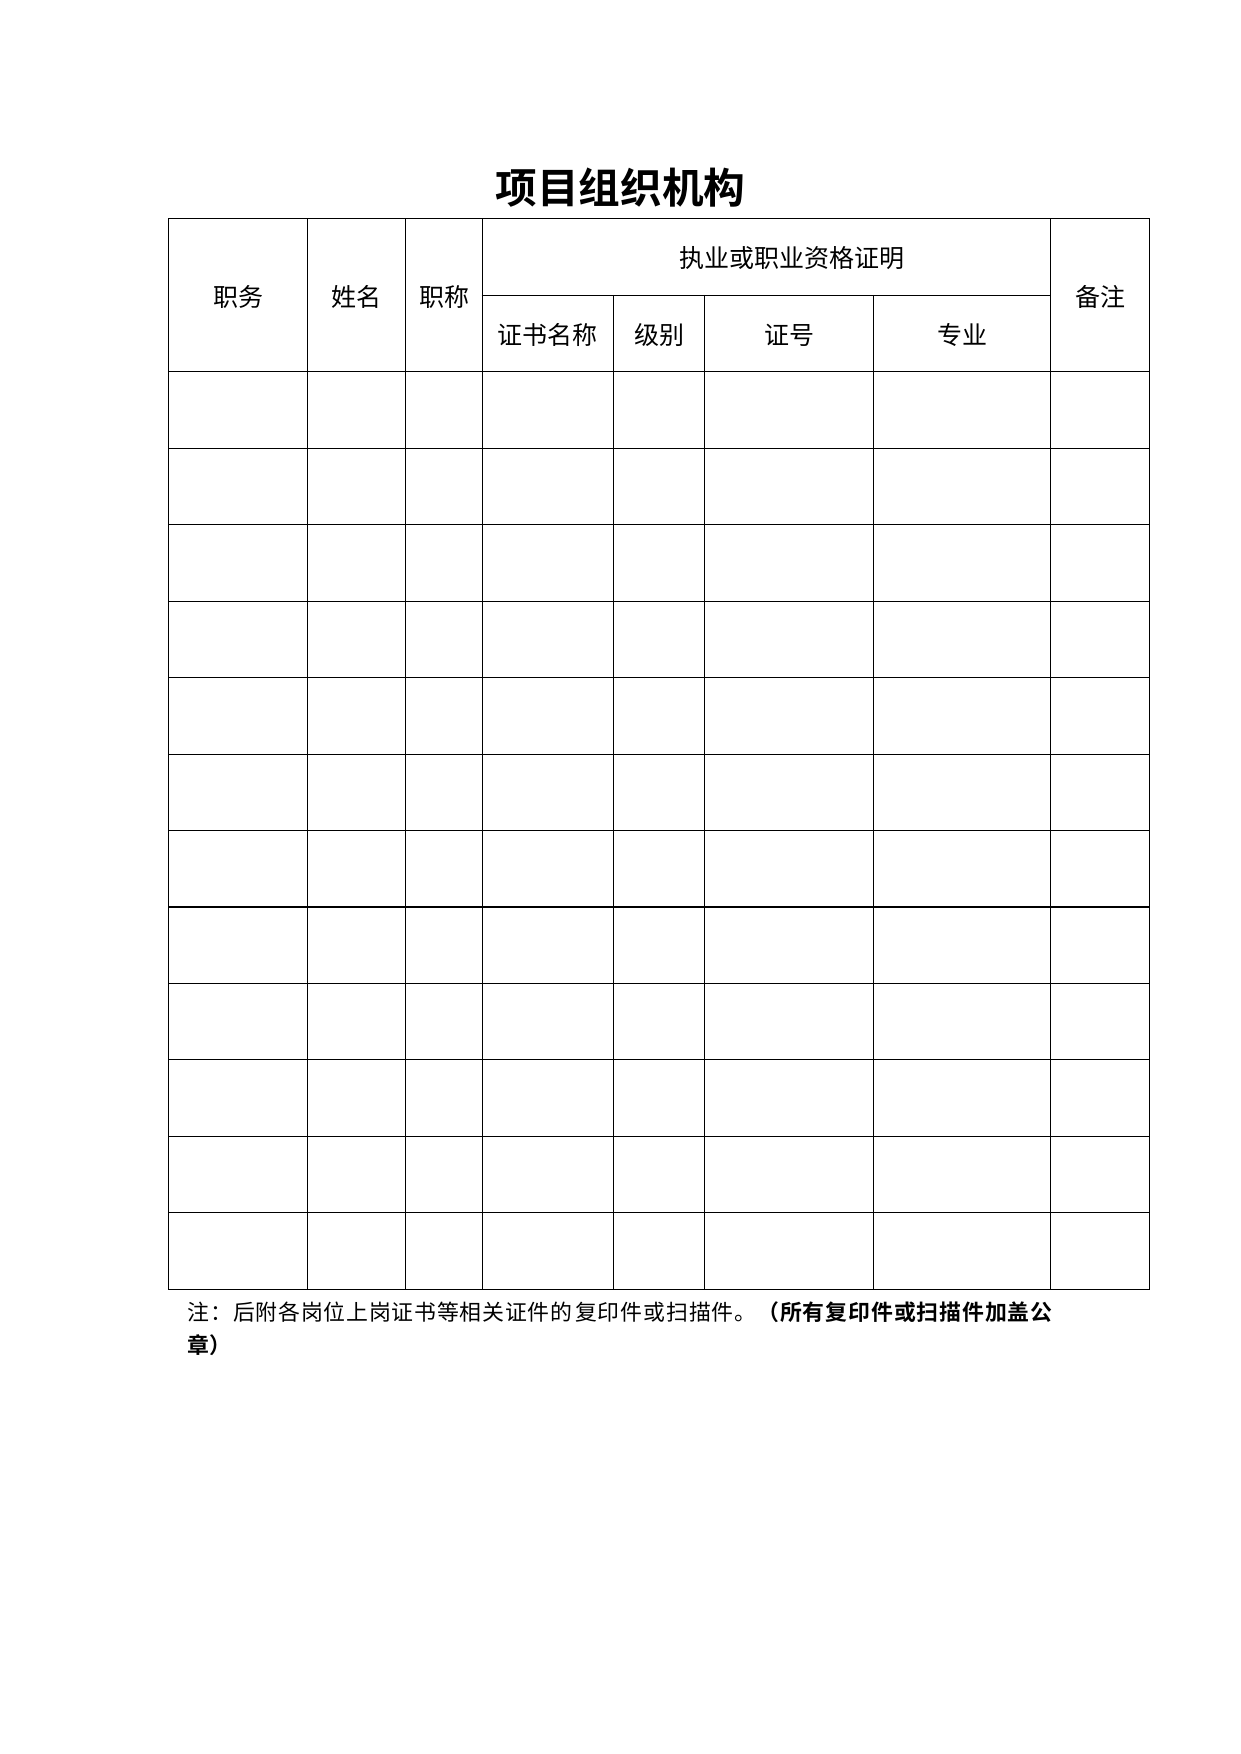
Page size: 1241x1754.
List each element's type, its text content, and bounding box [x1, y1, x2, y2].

table_cell [308, 602, 405, 677]
table_cell [308, 984, 405, 1059]
table_cell [169, 678, 307, 753]
table_cell [483, 449, 613, 524]
table_cell [169, 755, 307, 830]
table_cell [874, 755, 1050, 830]
table_cell [614, 602, 704, 677]
table_cell [614, 908, 704, 983]
table_cell [874, 984, 1050, 1059]
table_cell [874, 1137, 1050, 1212]
table_cell [308, 449, 405, 524]
table_cell [705, 755, 873, 830]
table_cell [169, 372, 307, 448]
table_cell [406, 908, 482, 983]
table_cell [483, 1060, 613, 1136]
table_cell [614, 1137, 704, 1212]
table_cell [1051, 984, 1149, 1059]
table_cell [406, 602, 482, 677]
table_cell [483, 755, 613, 830]
table_cell [483, 984, 613, 1059]
table_cell [169, 1060, 307, 1136]
text 注：后附各岗位上岗证书等相关证件的复印件或扫描件。（所有复印件或扫描件加盖公章） [187, 1295, 1053, 1360]
table_cell [1051, 525, 1149, 601]
table_cell [614, 1060, 704, 1136]
table_cell [614, 372, 704, 448]
table_cell [483, 602, 613, 677]
table_cell [614, 755, 704, 830]
table_cell [406, 1213, 482, 1289]
table_cell [406, 831, 482, 906]
table_cell [874, 1060, 1050, 1136]
table_cell [1051, 1137, 1149, 1212]
table_cell [406, 1137, 482, 1212]
table_cell [308, 372, 405, 448]
table_cell [308, 831, 405, 906]
table_cell [308, 678, 405, 753]
table_cell [1051, 1060, 1149, 1136]
table_cell [614, 1213, 704, 1289]
table_cell [406, 1060, 482, 1136]
table_cell [1051, 755, 1149, 830]
table_cell [406, 755, 482, 830]
table_cell [169, 984, 307, 1059]
table_cell [705, 908, 873, 983]
table_cell [483, 1213, 613, 1289]
table_cell [406, 449, 482, 524]
table_cell [705, 602, 873, 677]
table_cell [614, 678, 704, 753]
table_cell [614, 525, 704, 601]
table_header 执业或职业资格证明 [483, 219, 1050, 295]
table_cell [483, 1137, 613, 1212]
table_cell [308, 525, 405, 601]
text 项目组织机构 [187, 167, 1053, 213]
table_cell [874, 908, 1050, 983]
table_cell [406, 525, 482, 601]
table_cell [483, 678, 613, 753]
table_cell [308, 1213, 405, 1289]
table_cell [705, 1137, 873, 1212]
table_cell [1051, 372, 1149, 448]
table_cell [406, 372, 482, 448]
table_cell [169, 908, 307, 983]
table_cell [483, 525, 613, 601]
table_cell [308, 1060, 405, 1136]
table_cell [705, 831, 873, 906]
table_cell [705, 984, 873, 1059]
table_cell [874, 372, 1050, 448]
table_header 姓名 [308, 219, 405, 371]
table_cell [614, 831, 704, 906]
table_cell [705, 372, 873, 448]
table_cell 证号 [705, 296, 873, 371]
table_cell [308, 1137, 405, 1212]
table_cell [705, 525, 873, 601]
table_cell [169, 602, 307, 677]
table_cell [483, 372, 613, 448]
table_header 备注 [1051, 219, 1149, 371]
table_cell [705, 449, 873, 524]
table_cell 级别 [614, 296, 704, 371]
table_cell [1051, 602, 1149, 677]
table_cell [705, 1060, 873, 1136]
table_cell [169, 1137, 307, 1212]
table_cell [705, 678, 873, 753]
table_cell [308, 908, 405, 983]
table_cell [874, 449, 1050, 524]
table_cell [406, 984, 482, 1059]
table_cell 证书名称 [483, 296, 613, 371]
table_cell [874, 831, 1050, 906]
table_cell [1051, 831, 1149, 906]
table_header 职称 [406, 219, 482, 371]
table_cell [1051, 449, 1149, 524]
table_cell [1051, 908, 1149, 983]
table_header 职务 [169, 219, 307, 371]
table_cell [874, 525, 1050, 601]
table_cell 专业 [874, 296, 1050, 371]
table_cell [406, 678, 482, 753]
table_cell [874, 1213, 1050, 1289]
table_cell [1051, 678, 1149, 753]
table_cell [483, 831, 613, 906]
table_cell [483, 908, 613, 983]
table_cell [169, 449, 307, 524]
table_cell [1051, 1213, 1149, 1289]
table_cell [614, 984, 704, 1059]
table_cell [169, 525, 307, 601]
table_cell [705, 1213, 873, 1289]
table_cell [169, 831, 307, 906]
table_cell [614, 449, 704, 524]
table_cell [308, 755, 405, 830]
table_cell [169, 1213, 307, 1289]
table_cell [874, 602, 1050, 677]
table_cell [874, 678, 1050, 753]
